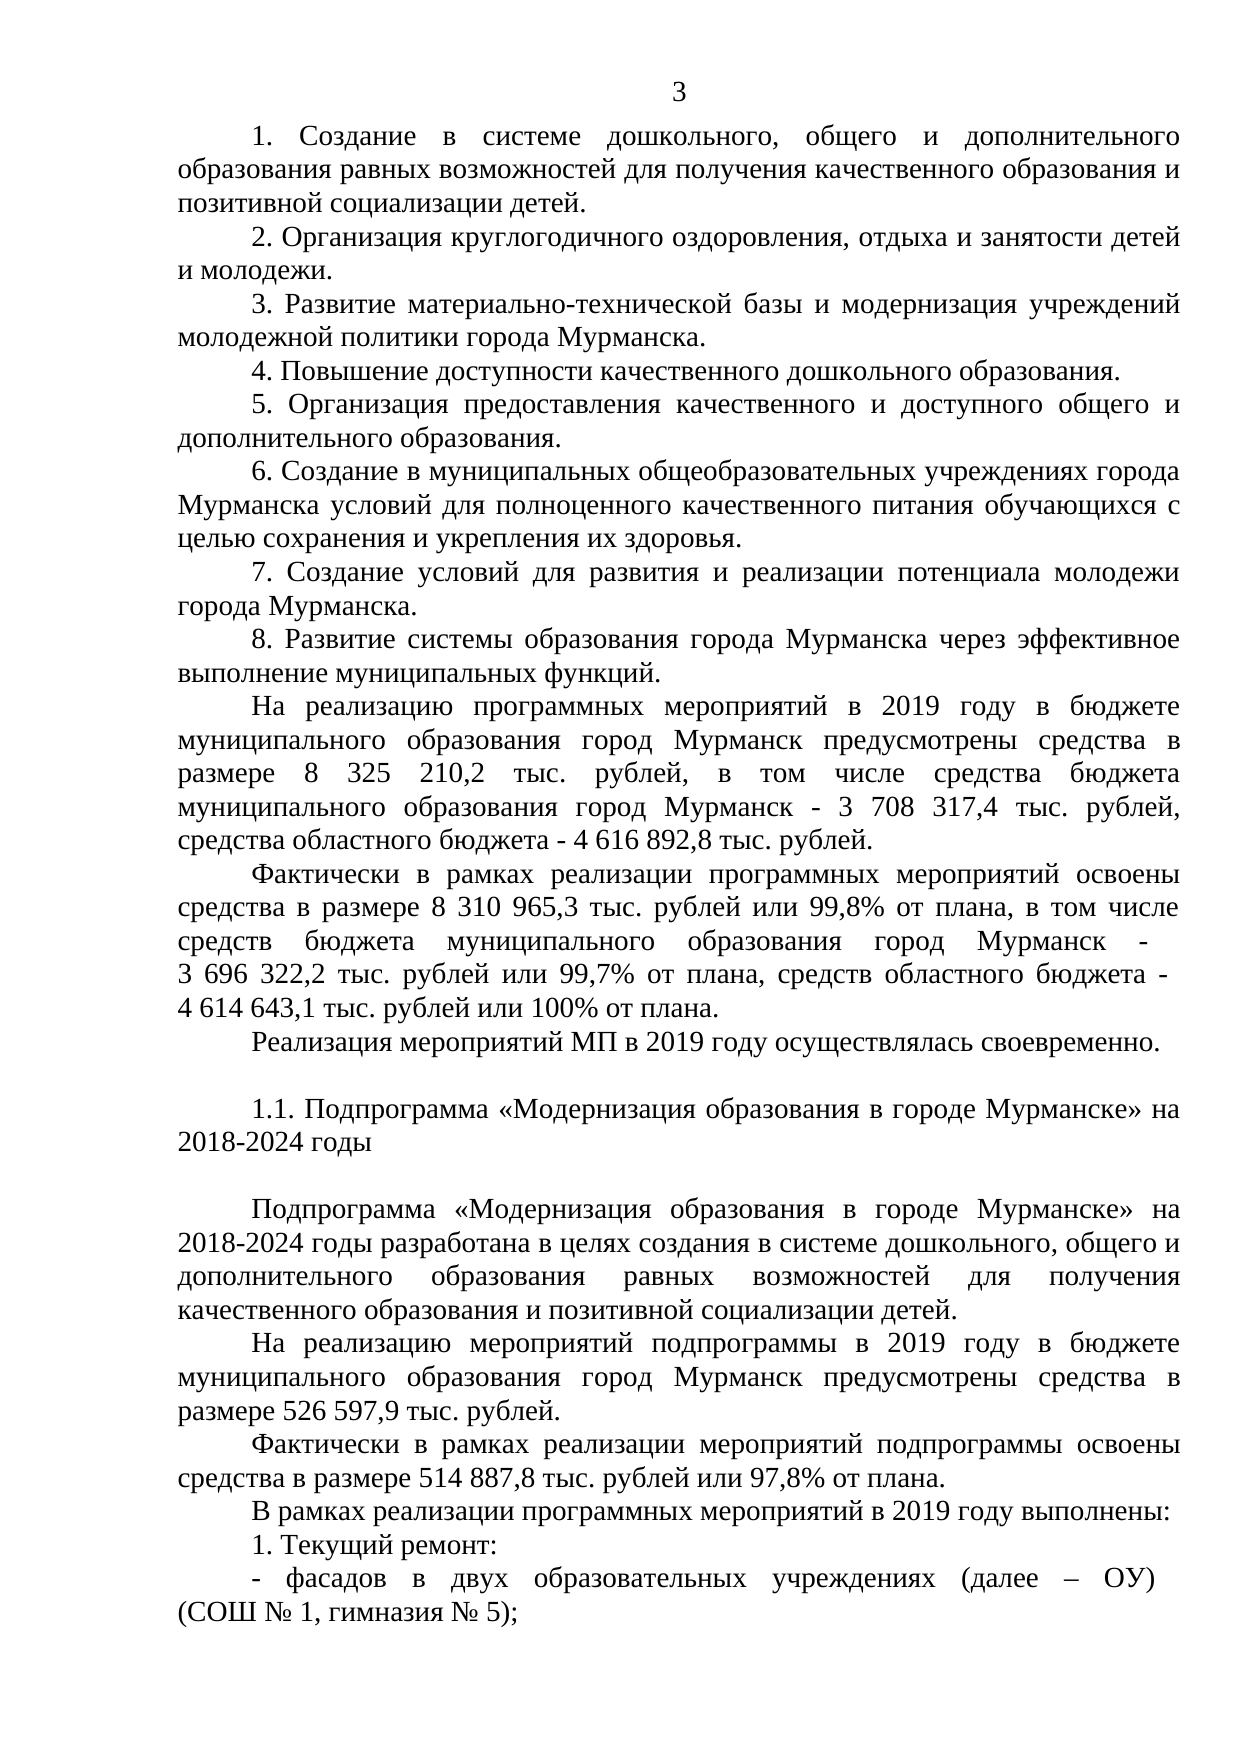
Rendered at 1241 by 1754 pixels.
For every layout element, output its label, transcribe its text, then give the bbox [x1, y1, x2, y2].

text На реализацию программных мероприятий в 2019 году в бюджете муниципального образования город Мурманск предусмотрены средства в размере 8 325 210,2 тыс. рублей, в том числе средства бюджета муниципального образования город Мурманск - 3 708 317,4 тыс. рублей, средства областного бюджета - 4 616 892,8 тыс. рублей. [177, 688, 1181, 856]
text 1. Текущий ремонт: [177, 1527, 1181, 1560]
text 6. Создание в муниципальных общеобразовательных учреждениях города Мурманска условий для полноценного качественного питания обучающихся с целью сохранения и укрепления их здоровья. [177, 453, 1181, 554]
text 1.1. Подпрограмма «Модернизация образования в городе Мурманске» на 2018-2024 годы [177, 1091, 1181, 1158]
text 7. Создание условий для развития и реализации потенциала молодежи города Мурманска. [177, 554, 1181, 621]
text Реализация мероприятий МП в 2019 году осуществлялась своевременно. [177, 1024, 1181, 1057]
text 4. Повышение доступности качественного дошкольного образования. [177, 353, 1181, 386]
text 1. Создание в системе дошкольного, общего и дополнительного образования равных возможностей для получения качественного образования и позитивной социализации детей. [177, 118, 1181, 219]
text - фасадов в двух образовательных учреждениях (далее – ОУ) (СОШ № 1, гимназия № 5); [177, 1560, 1181, 1627]
text В рамках реализации программных мероприятий в 2019 году выполнены: [177, 1493, 1181, 1527]
text Фактически в рамках реализации мероприятий подпрограммы освоены средства в размере 514 887,8 тыс. рублей или 97,8% от плана. [177, 1426, 1181, 1493]
text Подпрограмма «Модернизация образования в городе Мурманске» на 2018-2024 годы разработана в целях создания в системе дошкольного, общего и дополнительного образования равных возможностей для получения качественного образования и позитивной социализации детей. [177, 1191, 1181, 1326]
text 8. Развитие системы образования города Мурманска через эффективное выполнение муниципальных функций. [177, 621, 1181, 688]
text Фактически в рамках реализации программных мероприятий освоены средства в размере 8 310 965,3 тыс. рублей или 99,8% от плана, в том числе средств бюджета муниципального образования город Мурманск - 3 696 322,2 тыс. рублей или 99,7% от плана, средств областного бюджета - 4 614 643,1 тыс. рублей или 100% от плана. [177, 856, 1181, 1024]
text 2. Организация круглогодичного оздоровления, отдыха и занятости детей и молодежи. [177, 219, 1181, 286]
text На реализацию мероприятий подпрограммы в 2019 году в бюджете муниципального образования город Мурманск предусмотрены средства в размере 526 597,9 тыс. рублей. [177, 1326, 1181, 1426]
text 5. Организация предоставления качественного и доступного общего и дополнительного образования. [177, 386, 1181, 453]
text 3. Развитие материально-технической базы и модернизация учреждений молодежной политики города Мурманска. [177, 286, 1181, 353]
